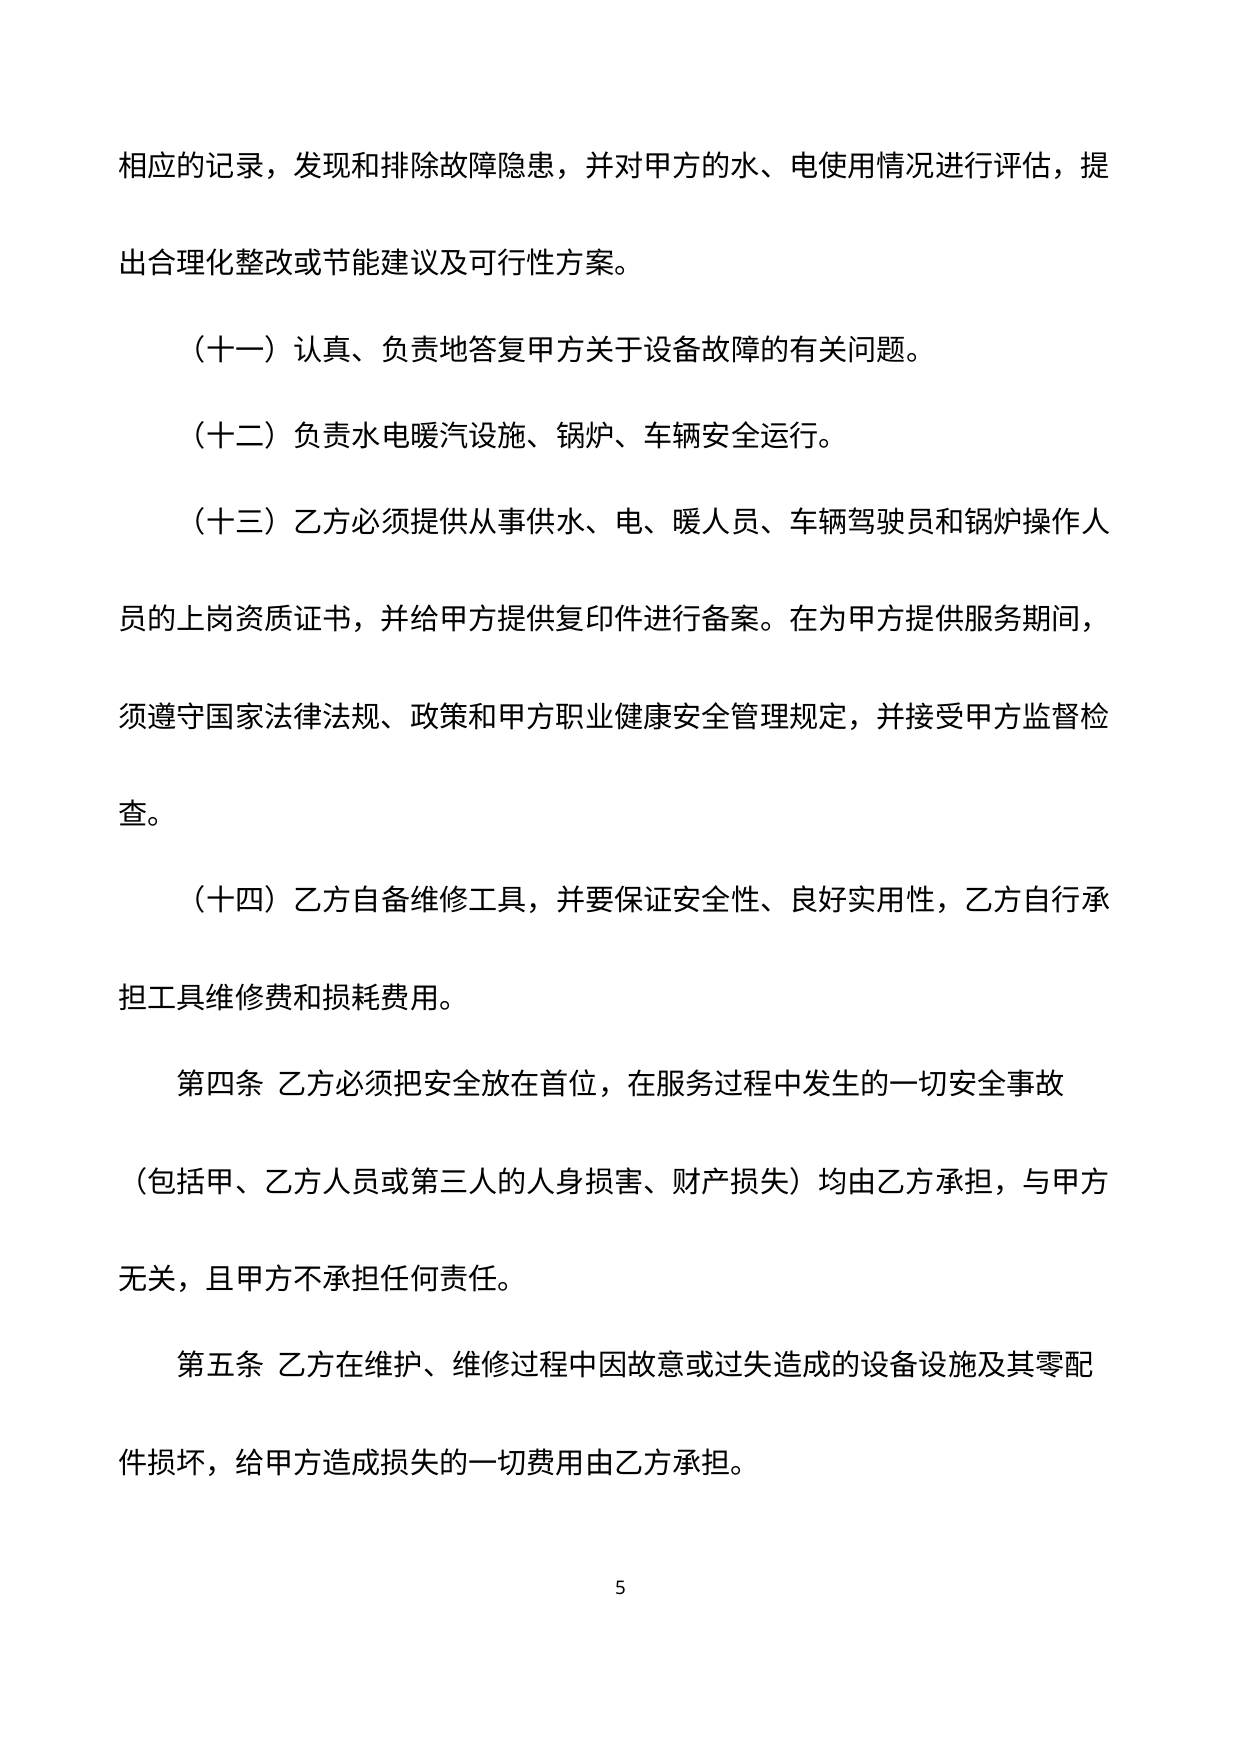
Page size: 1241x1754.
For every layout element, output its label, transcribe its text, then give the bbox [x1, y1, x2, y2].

text （十四）乙方自备维修工具，并要保证安全性、良好实用性，乙方自行承担工具维修费和损耗费用。 [118, 866, 1122, 1028]
text 第四条 乙方必须把安全放在首位，在服务过程中发生的一切安全事故（包括甲、乙方人员或第三人的人身损害、财产损失）均由乙方承担，与甲方无关，且甲方不承担任何责任。 [118, 1049, 1122, 1309]
text （十二）负责水电暖汽设施、锅炉、车辆安全运行。 [118, 401, 1122, 466]
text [118, 131, 1122, 293]
text 第五条 乙方在维护、维修过程中因故意或过失造成的设备设施及其零配件损坏，给甲方造成损失的一切费用由乙方承担。 [118, 1330, 1122, 1493]
text （十一）认真、负责地答复甲方关于设备故障的有关问题。 [118, 315, 1122, 380]
text （十三）乙方必须提供从事供水、电、暖人员、车辆驾驶员和锅炉操作人员的上岗资质证书，并给甲方提供复印件进行备案。在为甲方提供服务期间，须遵守国家法律法规、政策和甲方职业健康安全管理规定，并接受甲方监督检查。 [118, 487, 1122, 844]
